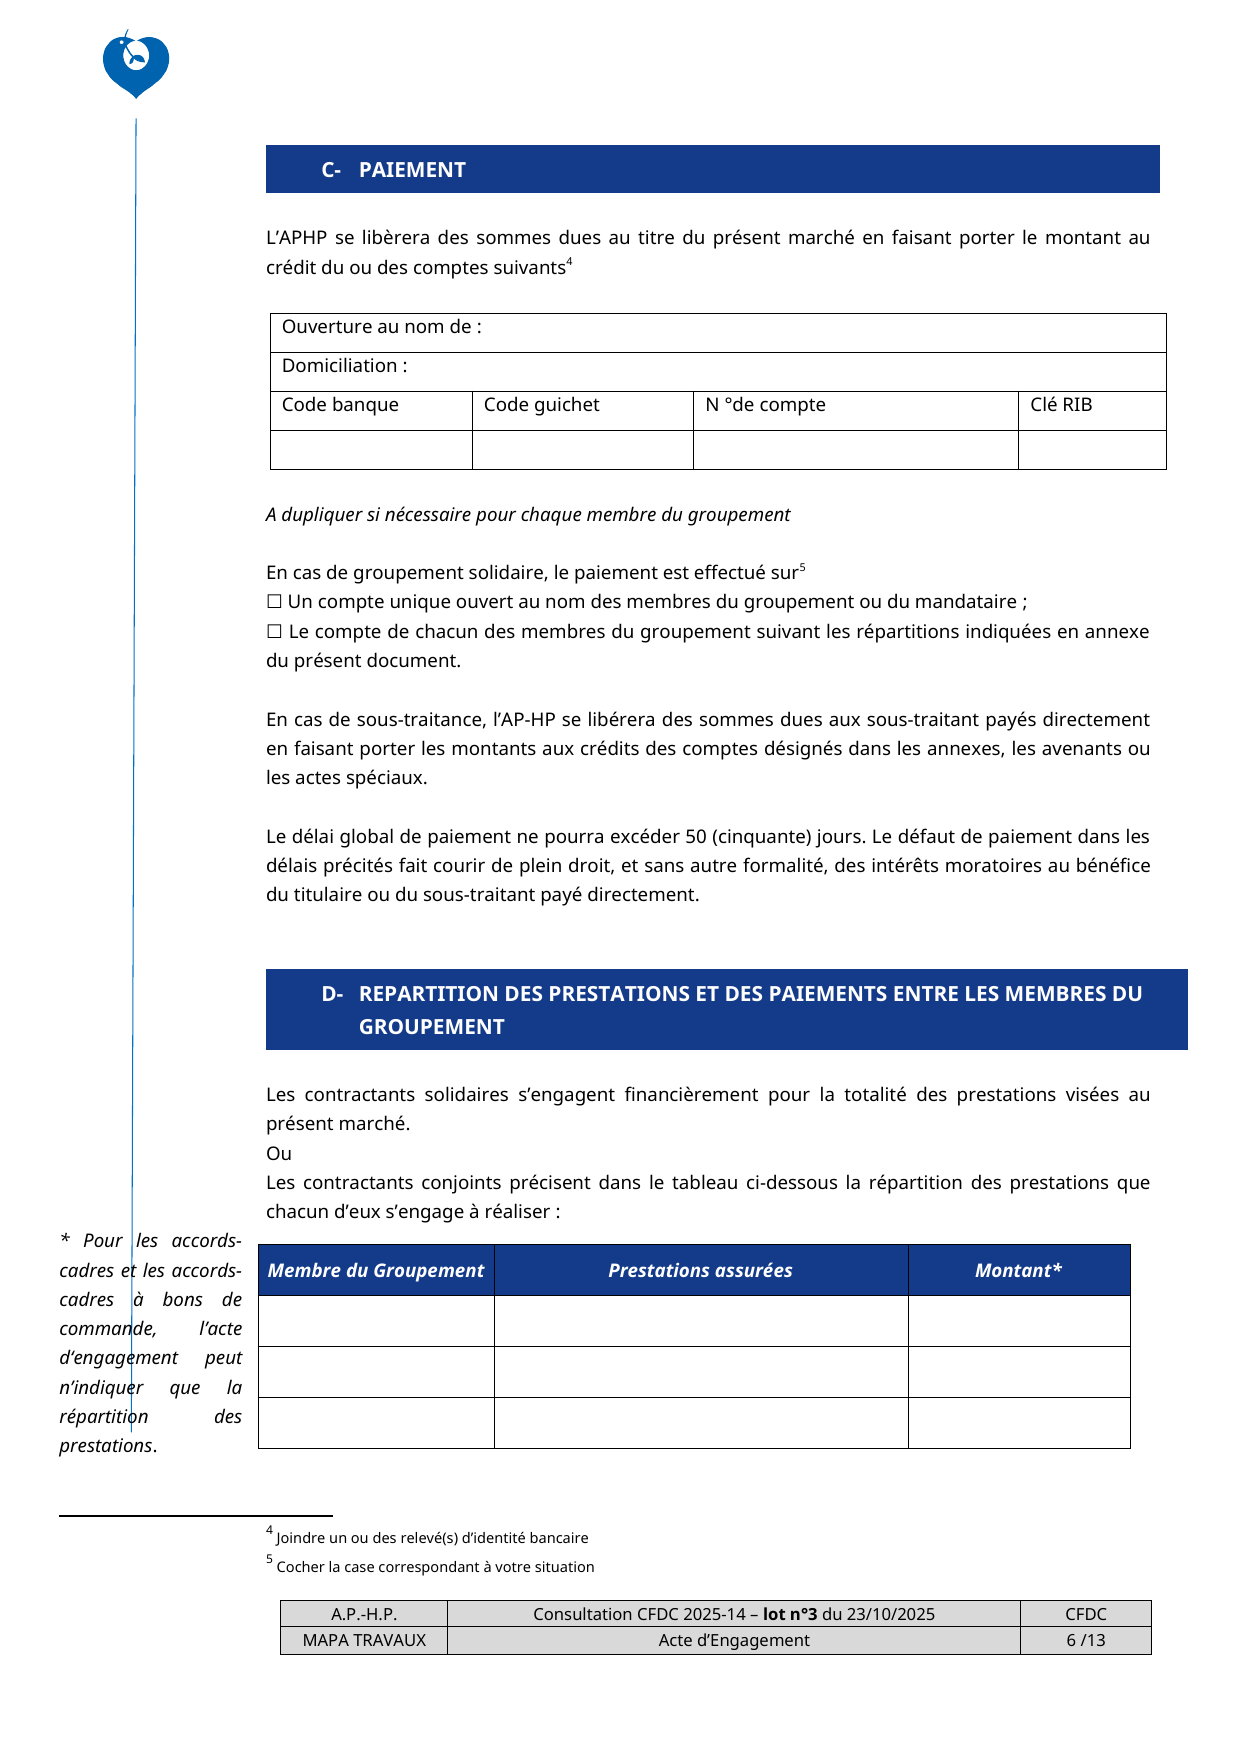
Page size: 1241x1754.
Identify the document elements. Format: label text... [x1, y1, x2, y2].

table_header PAIEMENT [266, 145, 1160, 193]
table_cell [495, 1398, 908, 1448]
list Les contractants solidaires s’engagent financièrement pour la totalité des prestations visées au présent marché. [266, 1081, 1152, 1136]
table_header Montant* [909, 1245, 1130, 1295]
list Le délai global de paiement ne pourra excéder 50 (cinquante) jours. Le défaut de paiement dans les délais précités fait courir de plein droit, et sans autre formalité, des intérêts moratoires au bénéfice du titulaire ou du sous-traitant payé directement. [266, 823, 1152, 907]
list * Pour les accords-cadres et les accords-cadres à bons de commande, l’acte d‘engagement peut n’indiquer que la répartition des prestations. [59, 1228, 1152, 1458]
picture [98, 26, 174, 102]
table_header Prestations assurées [495, 1245, 908, 1295]
list Ou [266, 1140, 1152, 1165]
table_cell N °de compte [694, 392, 1018, 430]
table_header Membre du Groupement [259, 1245, 494, 1295]
table_cell Code banque [271, 392, 472, 430]
table_cell [909, 1398, 1130, 1448]
table_cell [271, 431, 472, 469]
list En cas de groupement solidaire, le paiement est effectué sur [266, 559, 1152, 585]
table_header Ouverture au nom de : [271, 314, 1166, 352]
list Les contractants conjoints précisent dans le tableau ci-dessous la répartition des prestations que chacun d’eux s’engage à réaliser : [266, 1169, 1152, 1224]
table_cell Code guichet [473, 392, 693, 430]
table_cell [259, 1296, 494, 1346]
table_cell [495, 1347, 908, 1397]
table_cell [1019, 431, 1166, 469]
table_cell [473, 431, 693, 469]
list Le compte de chacun des membres du groupement suivant les répartitions indiquées en annexe du présent document. [266, 618, 1152, 673]
table_cell [909, 1347, 1130, 1397]
table_cell Domiciliation : [271, 353, 1166, 391]
table_cell Clé RIB [1019, 392, 1166, 430]
table_cell [694, 431, 1018, 469]
list L’APHP se libèrera des sommes dues au titre du présent marché en faisant porter le montant au crédit du ou des comptes suivants [266, 225, 1152, 279]
table_header REPARTITION DES PRESTATIONS ET DES PAIEMENTS ENTRE LES MEMBRES DU GROUPEMENT [266, 969, 1188, 1050]
table_cell [259, 1347, 494, 1397]
table_cell [909, 1296, 1130, 1346]
table_cell [495, 1296, 908, 1346]
list En cas de sous-traitance, l’AP-HP se libérera des sommes dues aux sous-traitant payés directement en faisant porter les montants aux crédits des comptes désignés dans les annexes, les avenants ou les actes spéciaux. [266, 706, 1152, 790]
table_cell [259, 1398, 494, 1448]
list Un compte unique ouvert au nom des membres du groupement ou du mandataire ; [266, 589, 1152, 614]
list A dupliquer si nécessaire pour chaque membre du groupement [266, 501, 1152, 527]
